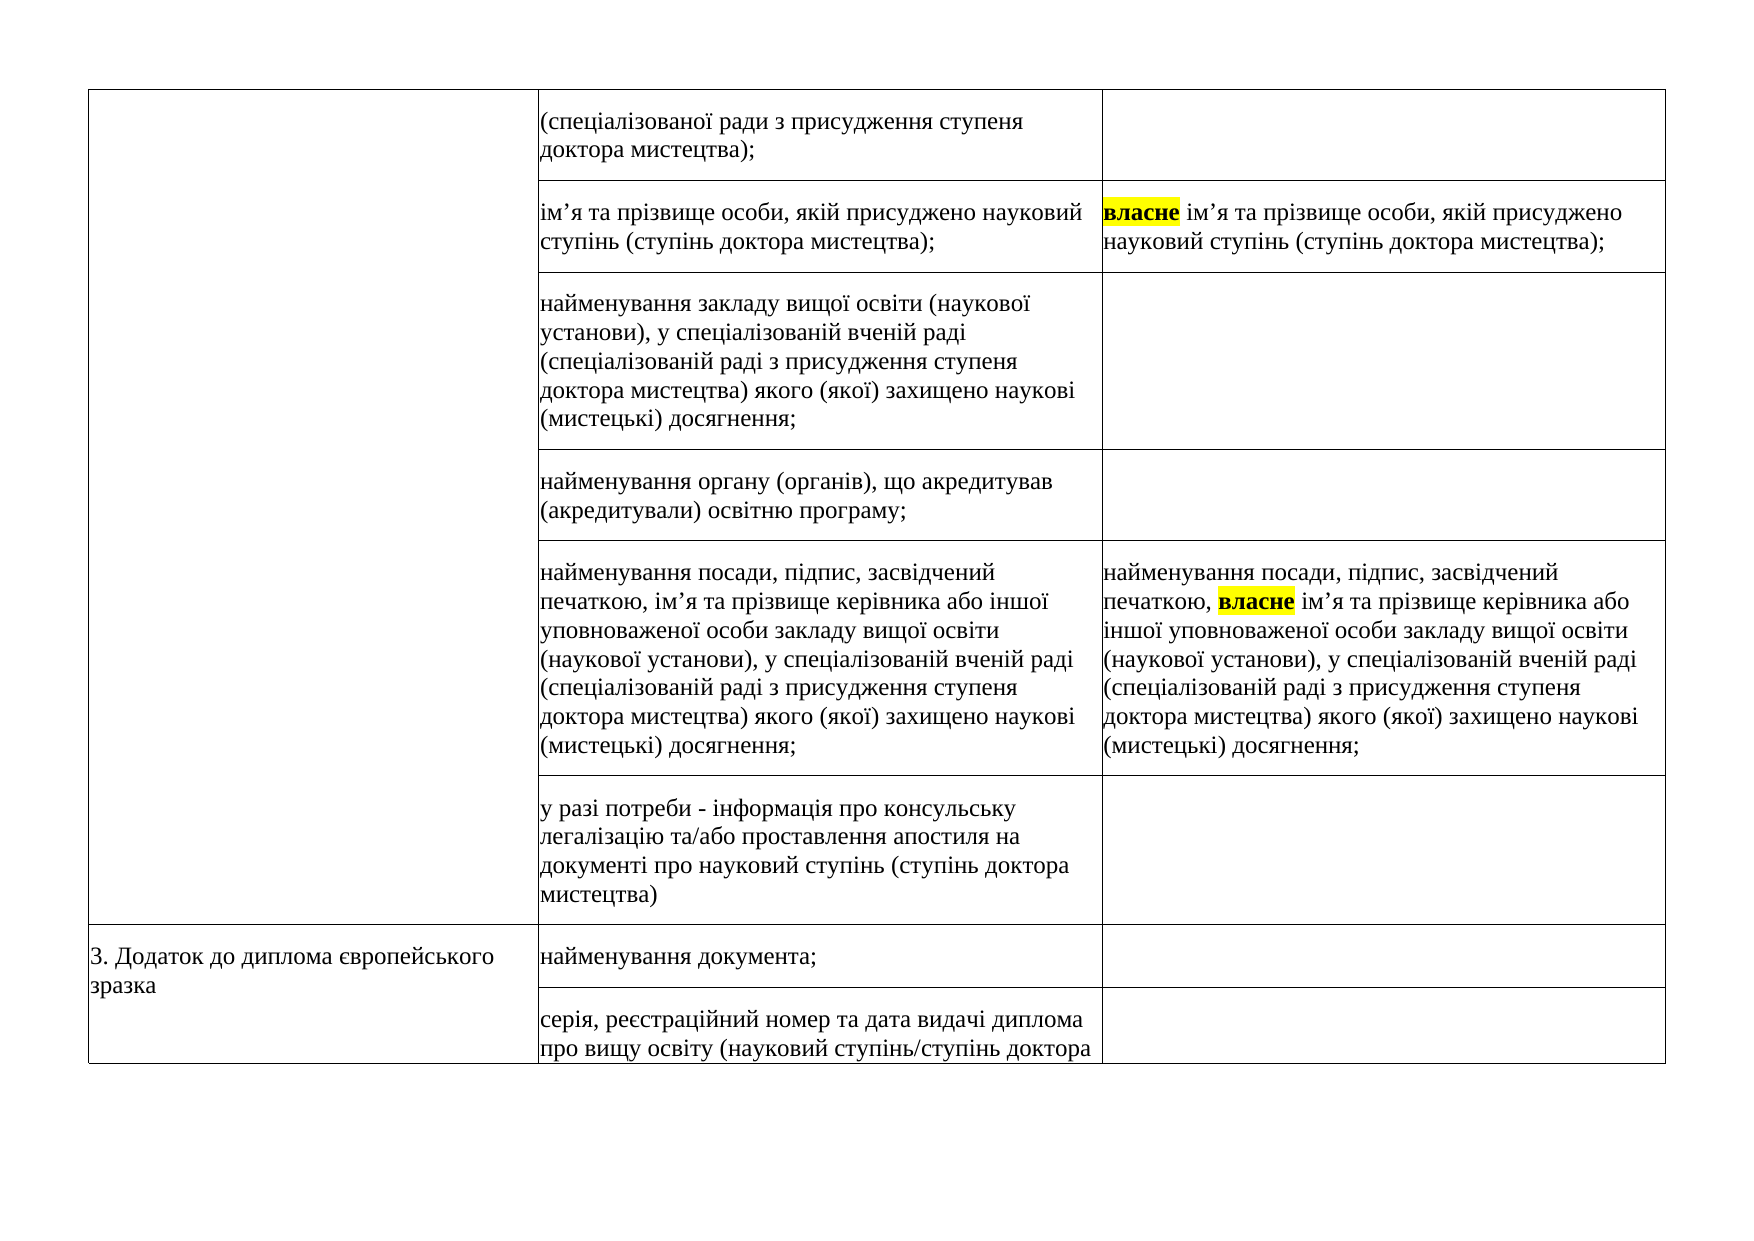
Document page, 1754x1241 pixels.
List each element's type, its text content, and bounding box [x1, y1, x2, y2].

table_cell [1103, 988, 1665, 1063]
table_cell [1103, 925, 1665, 987]
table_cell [539, 988, 1102, 1063]
table_cell ім’я та прізвище особи, якій присуджено науковий ступінь (ступінь доктора мистецтва); [539, 181, 1102, 271]
table_cell найменування посади, підпис, засвідчений печаткою, ім’я та прізвище керівника або іншої уповноваженої особи закладу вищої освіти (наукової установи), у спеціалізованій вченій раді (спеціалізованій раді з присудження ступеня доктора мистецтва) якого (якої) захищено наукові (мистецькі) досягнення; [539, 541, 1102, 775]
table_cell у разі потреби - інформація про консульську легалізацію та/або проставлення апостиля на документі про науковий ступінь (ступінь доктора мистецтва) [539, 776, 1102, 924]
table_cell найменування посади, підпис, засвідчений печаткою, власне ім’я та прізвище керівника або іншої уповноваженої особи закладу вищої освіти (наукової установи), у спеціалізованій вченій раді (спеціалізованій раді з присудження ступеня доктора мистецтва) якого (якої) захищено наукові (мистецькі) досягнення; [1103, 541, 1665, 775]
table_cell найменування документа; [539, 925, 1102, 987]
table_cell [1103, 273, 1665, 449]
table_cell [1103, 90, 1665, 180]
table_cell найменування закладу вищої освіти (наукової установи), у спеціалізованій вченій раді (спеціалізованій раді з присудження ступеня доктора мистецтва) якого (якої) захищено наукові (мистецькі) досягнення; [539, 273, 1102, 449]
table_cell [1103, 450, 1665, 540]
table_cell власне ім’я та прізвище особи, якій присуджено науковий ступінь (ступінь доктора мистецтва); [1103, 181, 1665, 271]
table_cell [1103, 776, 1665, 924]
table_cell 3. Додаток до диплома європейського зразка [89, 925, 538, 1063]
table_cell найменування органу (органів), що акредитував (акредитували) освітню програму; [539, 450, 1102, 540]
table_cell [539, 90, 1102, 180]
